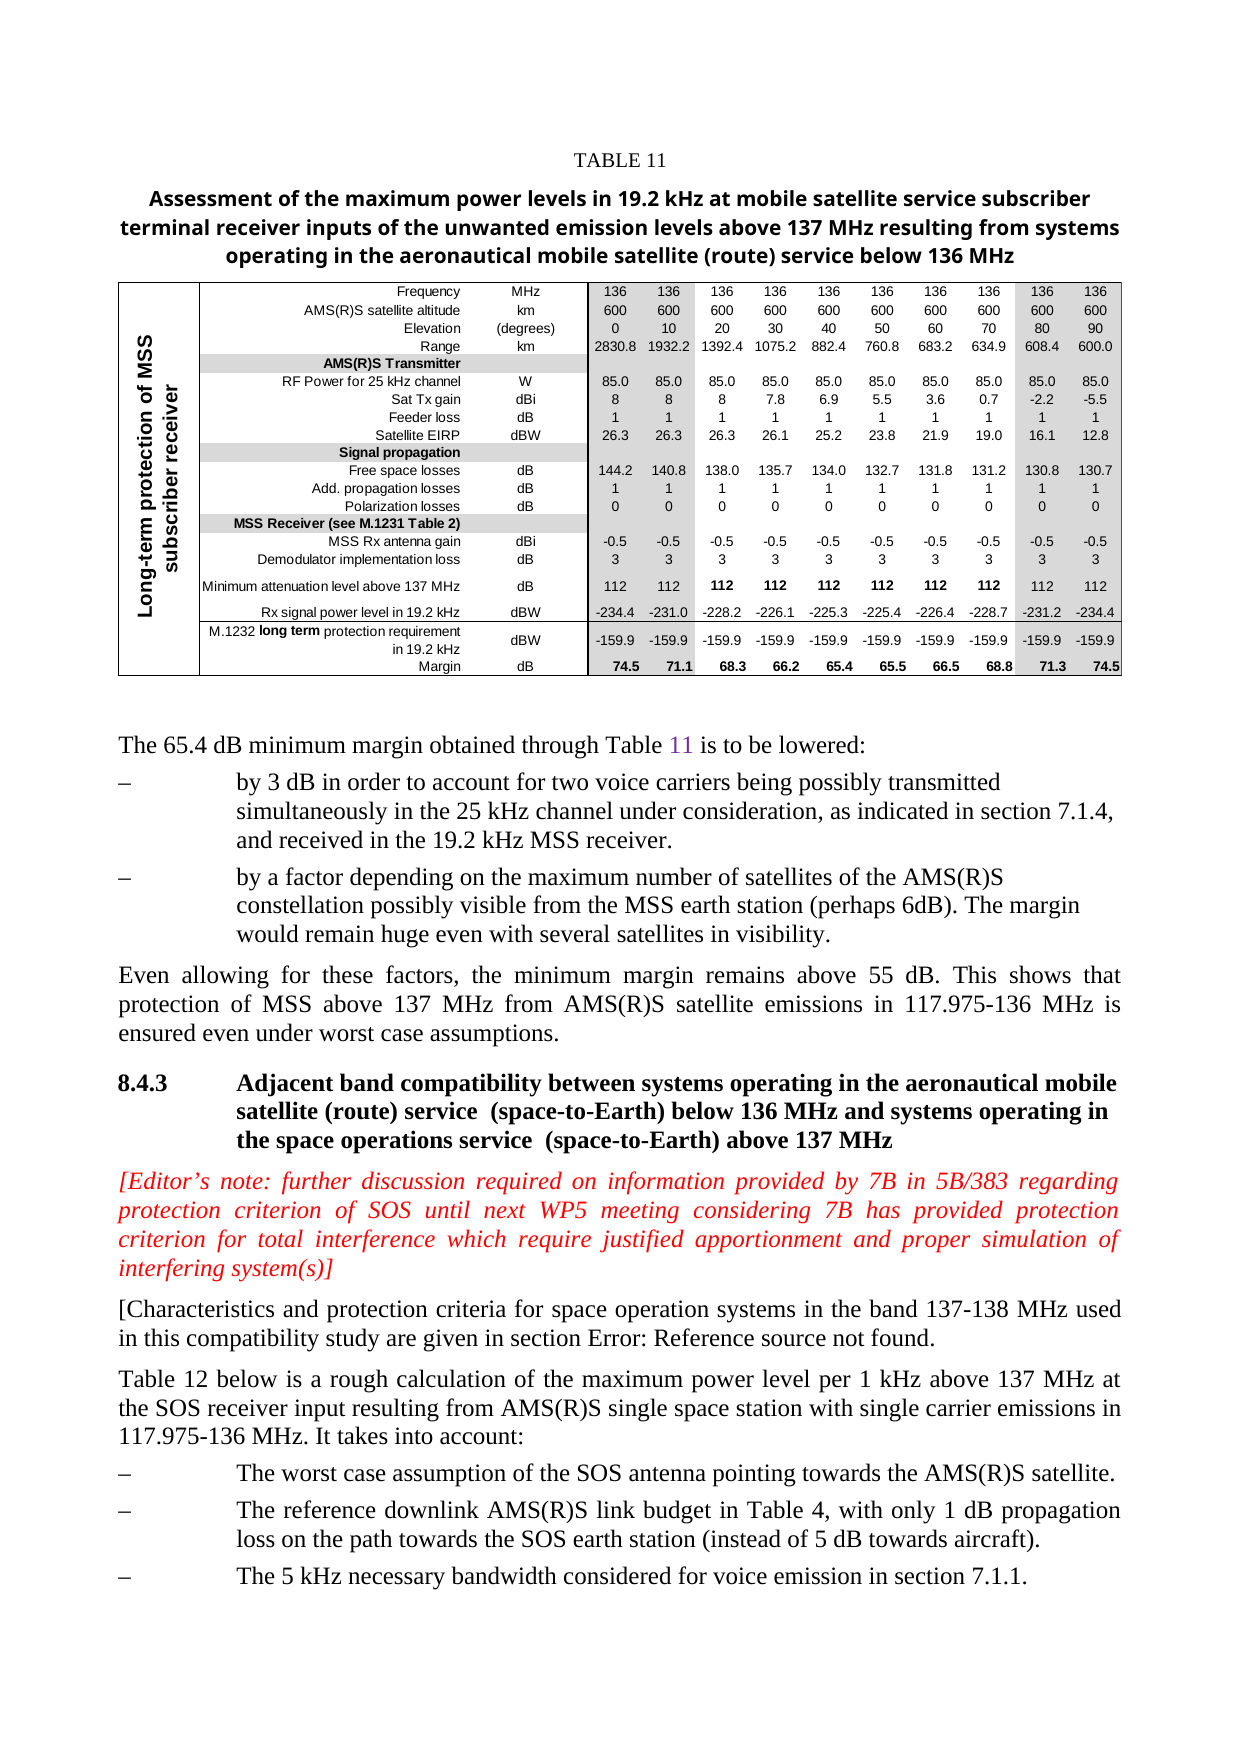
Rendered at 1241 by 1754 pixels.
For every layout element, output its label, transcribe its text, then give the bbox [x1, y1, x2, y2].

title Assessment of the maximum power levels in 19.2 kHz at mobile satellite service subscriber terminal receiver inputs of the unwanted emission levels above 137 MHz resulting from systems operating in the aeronautical mobile satellite (route) service below 136 MHz [118, 184, 1122, 269]
text – The reference downlink AMS(R)S link budget in Table 4, with only 1 dB propagation loss on the path towards the SOS earth station (instead of 5 dB towards aircraft). [118, 1496, 1122, 1553]
text [Characteristics and protection criteria for space operation systems in the band 137-138 MHz used in this compatibility study are given in section 0. [118, 1294, 1122, 1351]
text – by 3 dB in order to account for two voice carriers being possibly transmitted simultaneously in the 25 kHz channel under consideration, as indicated in section 7.1.4, and received in the 19.2 kHz MSS receiver. [118, 767, 1122, 853]
text – The 5 kHz necessary bandwidth considered for voice emission in section 7.1.1. [118, 1561, 1122, 1590]
text [Editor’s note: further discussion required on information provided by 7B in 5B/383 regarding protection criterion of SOS until next WP5 meeting considering 7B has provided protection criterion for total interference which require justified apportionment and proper simulation of interfering system(s)] [118, 1166, 1122, 1281]
subtitle Adjacent band compatibility between systems operating in the aeronautical mobile satellite (route) service (space-to-Earth) below 136 MHz and systems operating in the space operations service (space-to-Earth) above 137 MHz [117, 1068, 1122, 1154]
text – The worst case assumption of the SOS antenna pointing towards the AMS(R)S satellite. [118, 1458, 1122, 1487]
text Even allowing for these factors, the minimum margin remains above 55 dB. This shows that protection of MSS above 137 MHz from AMS(R)S satellite emissions in 117.975-136 MHz is ensured even under worst case assumptions. [118, 961, 1122, 1047]
text – by a factor depending on the maximum number of satellites of the AMS(R)S constellation possibly visible from the MSS earth station (perhaps 6dB). The margin would remain huge even with several satellites in visibility. [118, 862, 1122, 948]
text The 65.4 dB minimum margin obtained through Table 11 is to be lowered: [118, 730, 1122, 759]
text Table 11 [118, 148, 1122, 172]
text Table 12 below is a rough calculation of the maximum power level per 1 kHz above 137 MHz at the SOS receiver input resulting from AMS(R)S single space station with single carrier emissions in 117.975-136 MHz. It takes into account: [118, 1364, 1122, 1450]
